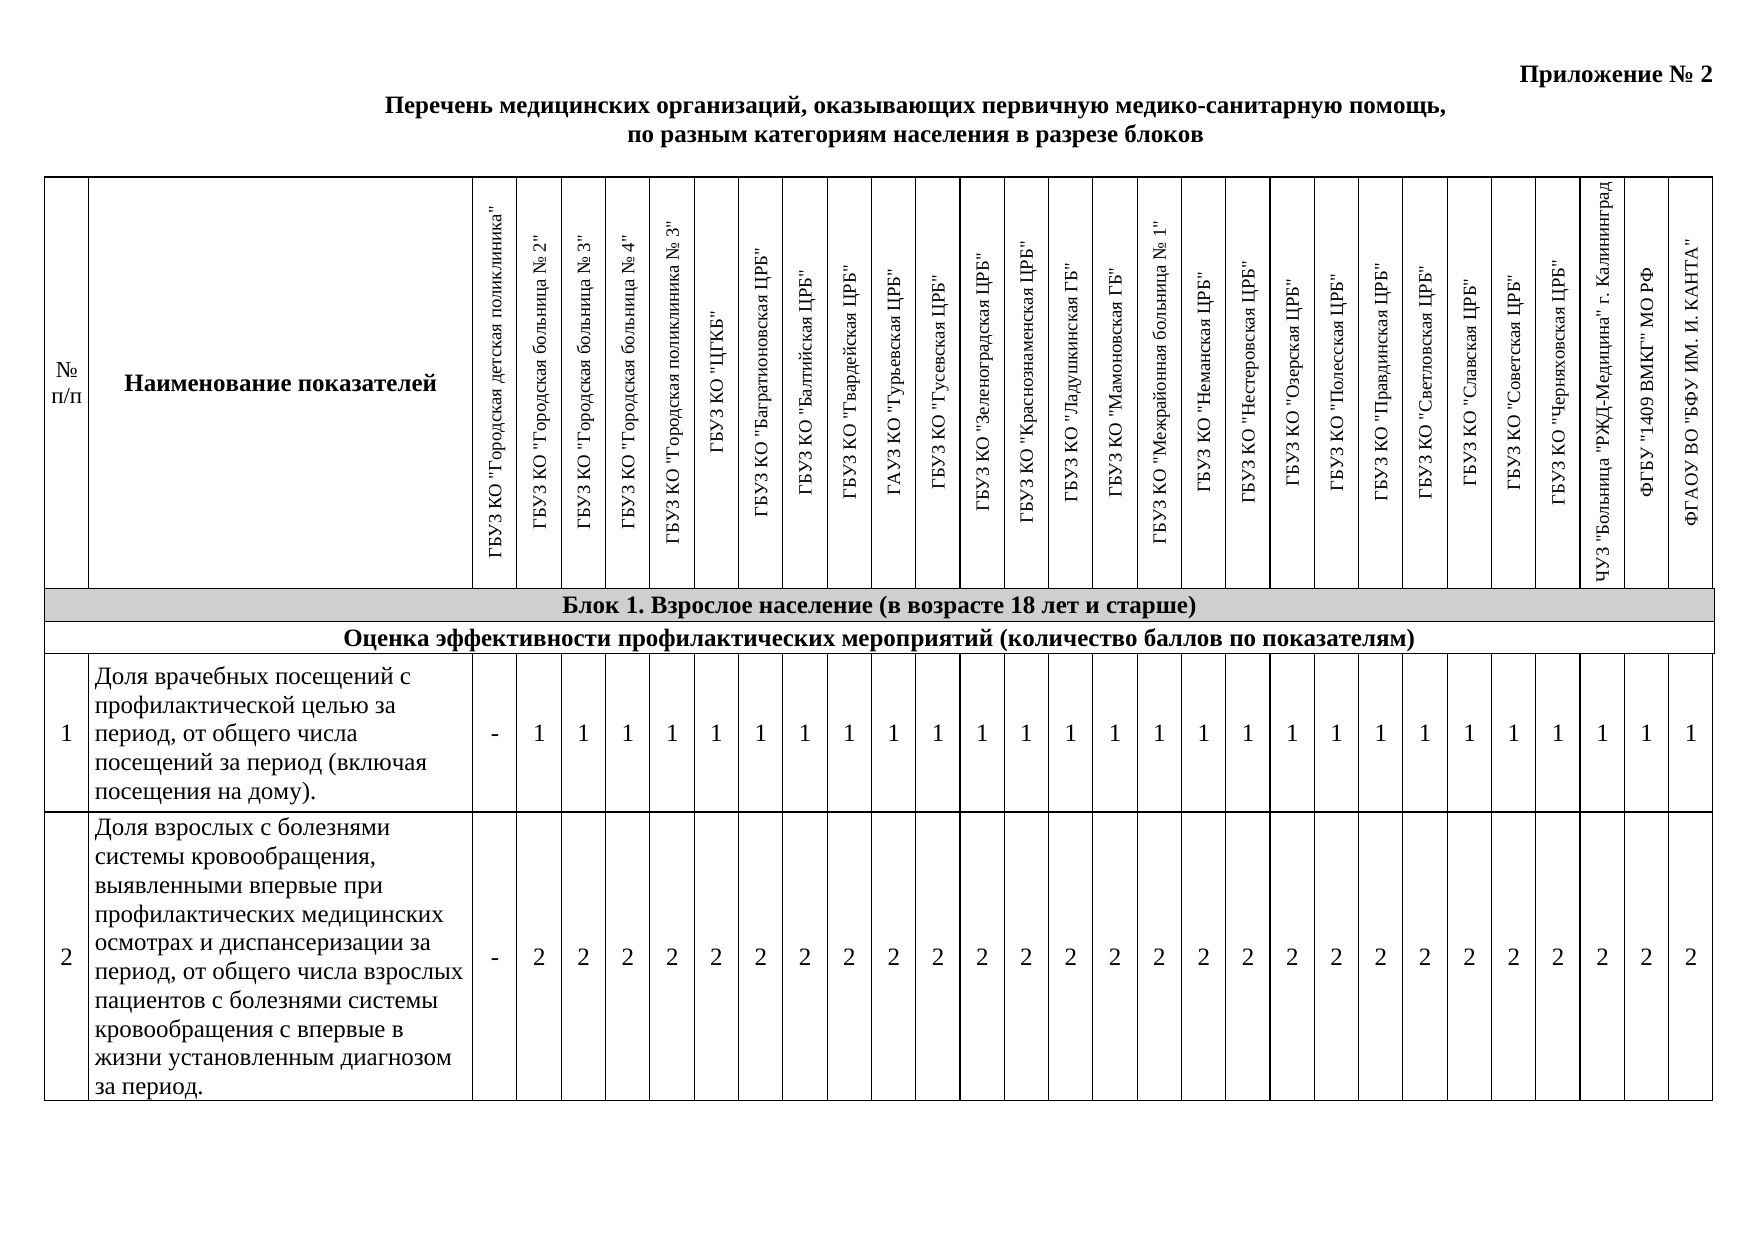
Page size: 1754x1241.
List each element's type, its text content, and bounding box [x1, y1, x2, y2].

table_cell Блок 1. Взрослое население (в возрасте 18 лет и старше) [45, 589, 1714, 621]
table_cell 2 [1315, 813, 1358, 1100]
table_cell 2 [1536, 813, 1579, 1100]
table_cell 1 [1182, 654, 1225, 811]
table_cell 2 [1138, 813, 1181, 1100]
text Приложение № 2 [44, 59, 1713, 88]
table_cell 2 [872, 813, 915, 1100]
table_header ГБУЗ КО "Краснознаменская ЦРБ" [1005, 178, 1048, 588]
table_header ГБУЗ КО "Городская больница № 2" [517, 178, 561, 588]
table_cell 2 [1005, 813, 1048, 1100]
table_header ФГАОУ ВО "БФУ ИМ. И. КАНТА" [1669, 178, 1712, 588]
table_header ГБУЗ КО "Мамоновская ГБ" [1093, 178, 1137, 588]
table_cell 1 [45, 654, 88, 811]
table_cell 1 [562, 654, 605, 811]
table_cell 1 [961, 654, 1004, 811]
table_cell 1 [1138, 654, 1181, 811]
table_cell 1 [916, 654, 959, 811]
table_header ГБУЗ КО "Правдинская ЦРБ" [1359, 178, 1402, 588]
table_cell 2 [1049, 813, 1092, 1100]
table_cell 2 [1581, 813, 1624, 1100]
table_cell 1 [1359, 654, 1402, 811]
table_cell 2 [1669, 813, 1712, 1100]
table_header ГБУЗ КО "Советская ЦРБ" [1492, 178, 1535, 588]
table_cell 1 [1669, 654, 1712, 811]
table_cell 1 [1403, 654, 1447, 811]
table_header ГБУЗ КО "Неманская ЦРБ" [1182, 178, 1225, 588]
table_cell 2 [1403, 813, 1447, 1100]
table_cell 2 [1492, 813, 1535, 1100]
table_cell - [473, 654, 516, 811]
table_header ГБУЗ КО "Черняховская ЦРБ" [1536, 178, 1579, 588]
table_cell 2 [517, 813, 561, 1100]
table_cell 2 [783, 813, 827, 1100]
table_header ГБУЗ КО "Озерская ЦРБ" [1271, 178, 1314, 588]
table_cell 1 [1315, 654, 1358, 811]
table_cell 1 [1226, 654, 1269, 811]
table_header ГБУЗ КО "Городская детская поликлиника" [473, 178, 516, 588]
table_header ЧУЗ "Больница "РЖД-Медицина" г. Калининград [1581, 178, 1624, 588]
table_header ГБУЗ КО "Славская ЦРБ" [1448, 178, 1491, 588]
table_cell 2 [1448, 813, 1491, 1100]
table_cell 2 [45, 813, 88, 1100]
table_cell 1 [1625, 654, 1668, 811]
table_cell 1 [517, 654, 561, 811]
table_cell Доля взрослых с болезнями системы кровообращения, выявленными впервые при профилактических медицинских осмотрах и диспансеризации за период, от общего числа взрослых пациентов с болезнями системы кровообращения с впервые в жизни установленным диагнозом за период. [89, 813, 472, 1100]
table_header ГБУЗ КО "Городская больница № 4" [606, 178, 649, 588]
table_header Наименование показателей [89, 178, 472, 588]
table_cell Доля врачебных посещений с профилактической целью за период, от общего числа посещений за период (включая посещения на дому). [89, 654, 472, 811]
table_cell 2 [961, 813, 1004, 1100]
table_header ГБУЗ КО "Полесская ЦРБ" [1315, 178, 1358, 588]
table_cell 1 [695, 654, 738, 811]
table_header ГБУЗ КО "Светловская ЦРБ" [1403, 178, 1447, 588]
table_cell 2 [1359, 813, 1402, 1100]
table_cell 2 [1271, 813, 1314, 1100]
table_cell 2 [650, 813, 694, 1100]
table_cell 1 [606, 654, 649, 811]
table_cell 1 [1492, 654, 1535, 811]
table_header ГБУЗ КО "Городская больница № 3" [562, 178, 605, 588]
table_cell 2 [1226, 813, 1269, 1100]
table_header ГБУЗ КО "Нестеровская ЦРБ" [1226, 178, 1269, 588]
table_cell 1 [650, 654, 694, 811]
table_header № п/п [45, 178, 88, 588]
table_header ГАУЗ КО "Гурьевская ЦРБ" [872, 178, 915, 588]
table_cell 2 [916, 813, 959, 1100]
table_cell 2 [1182, 813, 1225, 1100]
table_cell 1 [1005, 654, 1048, 811]
table_header ГБУЗ КО "ЦГКБ" [695, 178, 738, 588]
table_header ГБУЗ КО "Гусевская ЦРБ" [916, 178, 959, 588]
table_header ГБУЗ КО "Балтийская ЦРБ" [783, 178, 827, 588]
table_cell 1 [783, 654, 827, 811]
table_header ГБУЗ КО "Багратионовская ЦРБ" [739, 178, 782, 588]
table_cell 1 [739, 654, 782, 811]
table_cell Оценка эффективности профилактических мероприятий (количество баллов по показателям) [45, 622, 1714, 653]
table_header ГБУЗ КО "Ладушкинская ГБ" [1049, 178, 1092, 588]
table_header ГБУЗ КО "Городская поликлиника № 3" [650, 178, 694, 588]
table_header ГБУЗ КО "Межрайонная больница № 1" [1138, 178, 1181, 588]
table_cell 2 [695, 813, 738, 1100]
table_cell 1 [1536, 654, 1579, 811]
table_cell 1 [1271, 654, 1314, 811]
table_cell 1 [1581, 654, 1624, 811]
table_cell 2 [562, 813, 605, 1100]
table_cell 2 [828, 813, 871, 1100]
table_header ФГБУ "1409 ВМКГ" МО РФ [1625, 178, 1668, 588]
table_cell 1 [1049, 654, 1092, 811]
table_cell 2 [739, 813, 782, 1100]
table_cell 2 [1625, 813, 1668, 1100]
text Перечень медицинских организаций, оказывающих первичную медико-санитарную помощь, [44, 90, 1713, 119]
table_cell 2 [606, 813, 649, 1100]
table_cell - [473, 813, 516, 1100]
text по разным категориям населения в разрезе блоков [44, 119, 1713, 148]
table_cell 1 [872, 654, 915, 811]
table_header ГБУЗ КО "Зеленоградская ЦРБ" [961, 178, 1004, 588]
table_cell 1 [1093, 654, 1137, 811]
table_cell 1 [828, 654, 871, 811]
table_cell 2 [1093, 813, 1137, 1100]
table_header ГБУЗ КО "Гвардейская ЦРБ" [828, 178, 871, 588]
table_cell 1 [1448, 654, 1491, 811]
